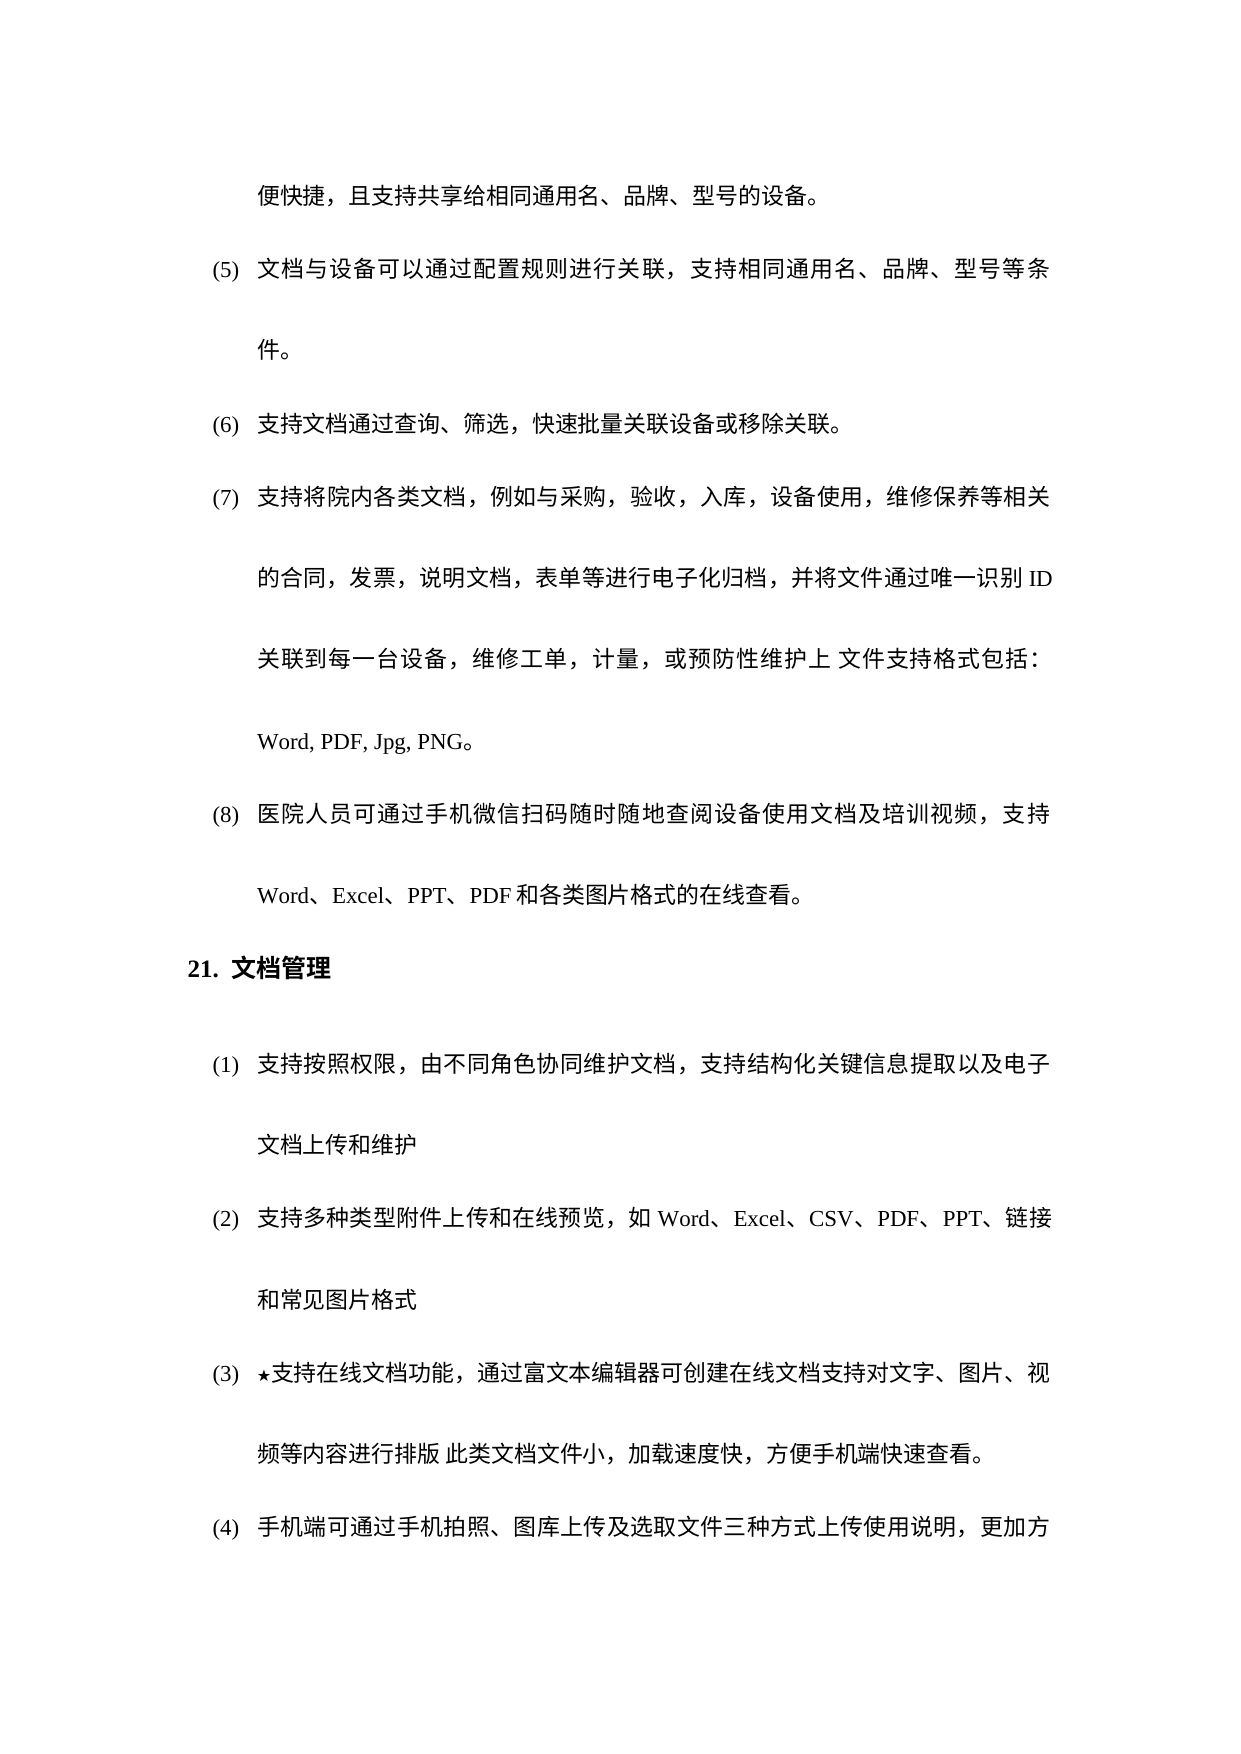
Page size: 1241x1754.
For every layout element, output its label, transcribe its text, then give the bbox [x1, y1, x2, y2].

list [212, 162, 1053, 227]
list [212, 1493, 1053, 1558]
list 文档与设备可以通过配置规则进行关联，支持相同通用名、品牌、型号等条件。 [212, 235, 1053, 381]
list 支持文档通过查询、筛选，快速批量关联设备或移除关联。 [212, 390, 1053, 455]
list 支持将院内各类文档，例如与采购，验收，入库，设备使用，维修保养等相关的合同，发票，说明文档，表单等进行电子化归档，并将文件通过唯一识别ID关联到每一台设备，维修工单，计量，或预防性维护上 文件支持格式包括：Word, PDF, Jpg, PNG。 [212, 463, 1053, 772]
list 支持多种类型附件上传和在线预览，如Word、Excel、CSV、PDF、PPT、链接和常见图片格式 [212, 1184, 1053, 1331]
list 支持按照权限，由不同角色协同维护文档，支持结构化关键信息提取以及电子文档上传和维护 [212, 1030, 1053, 1176]
list ★支持在线文档功能，通过富文本编辑器可创建在线文档支持对文字、图片、视频等内容进行排版 此类文档文件小，加载速度快，方便手机端快速查看。 [212, 1339, 1053, 1485]
list 医院人员可通过手机微信扫码随时随地查阅设备使用文档及培训视频，支持Word、Excel、PPT、PDF和各类图片格式的在线查看。 [212, 780, 1053, 926]
list 文档管理 [144, 934, 1053, 999]
